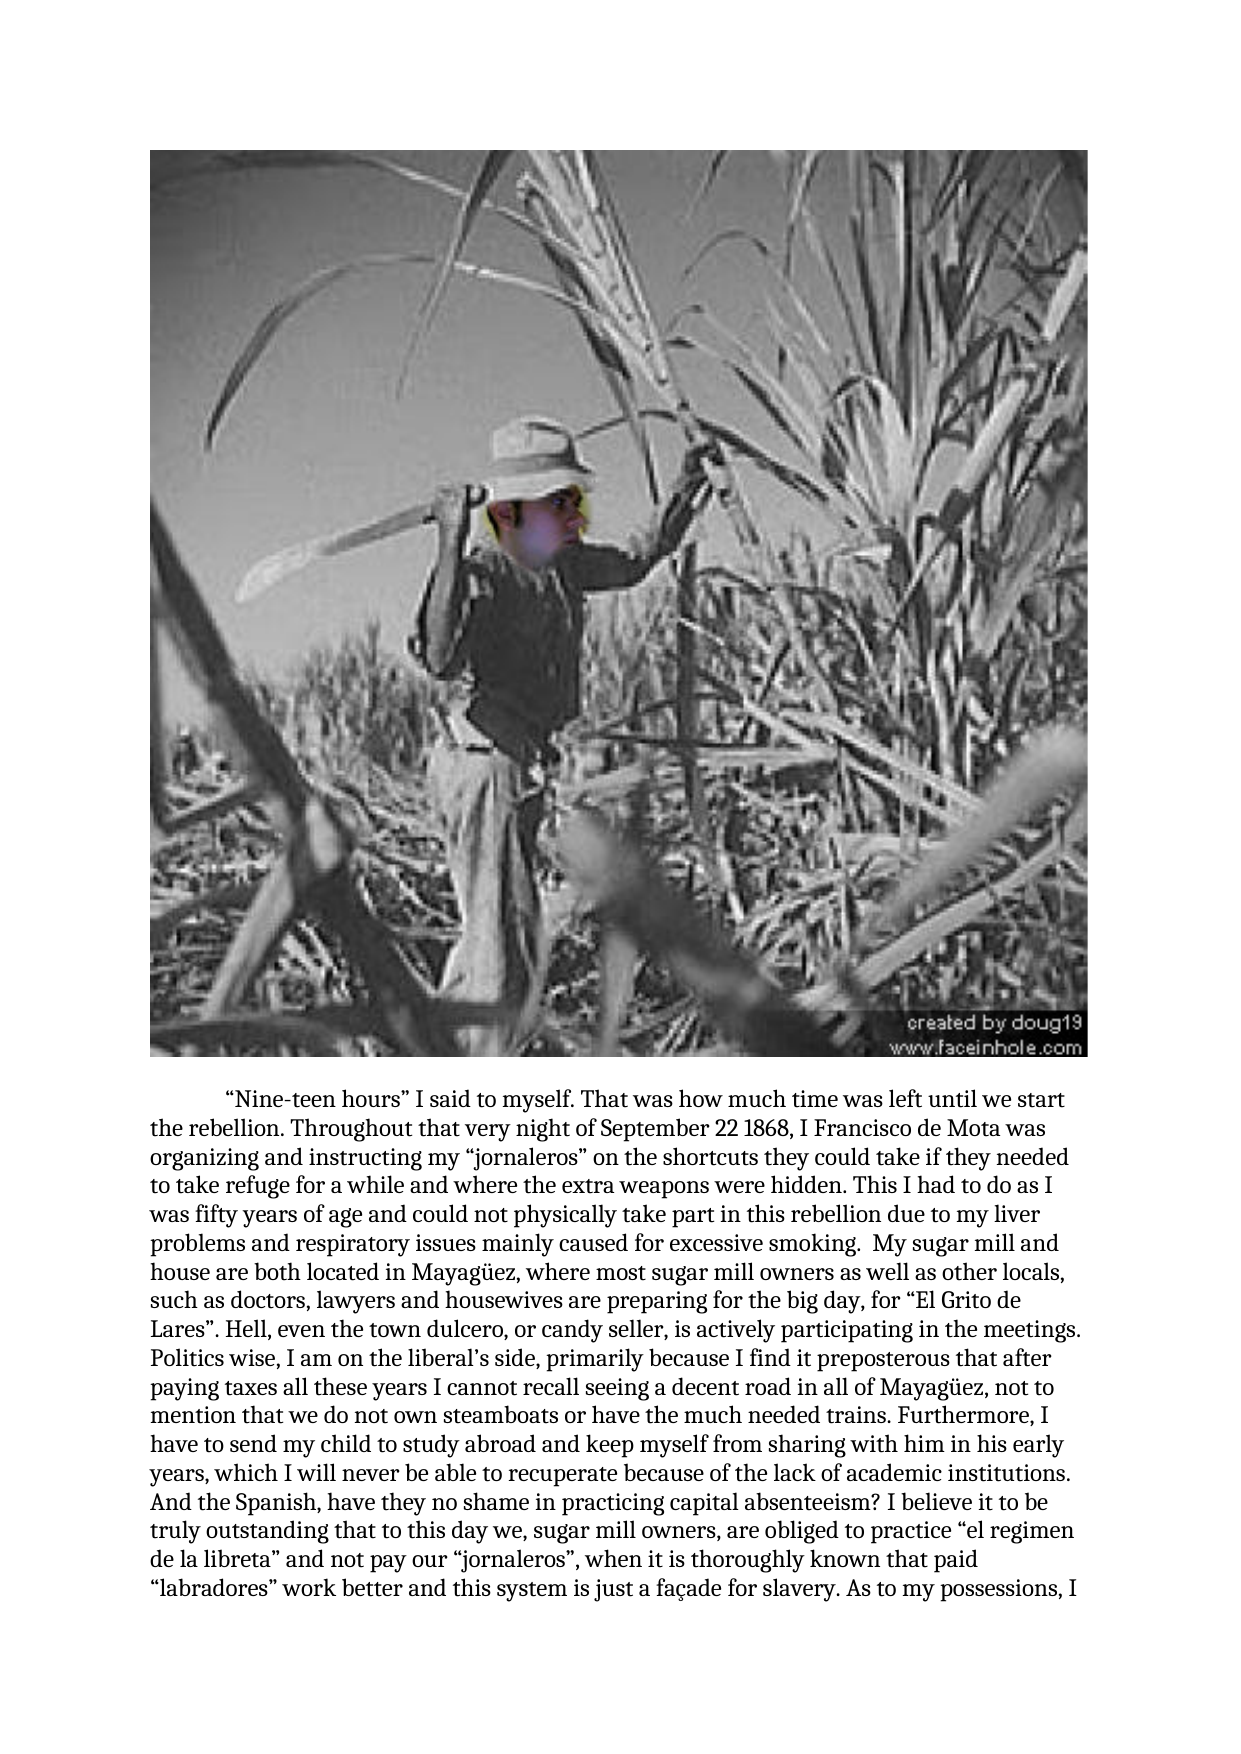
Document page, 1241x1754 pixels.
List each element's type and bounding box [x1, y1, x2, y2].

text [150, 1085, 1090, 1602]
picture [150, 150, 1088, 1057]
